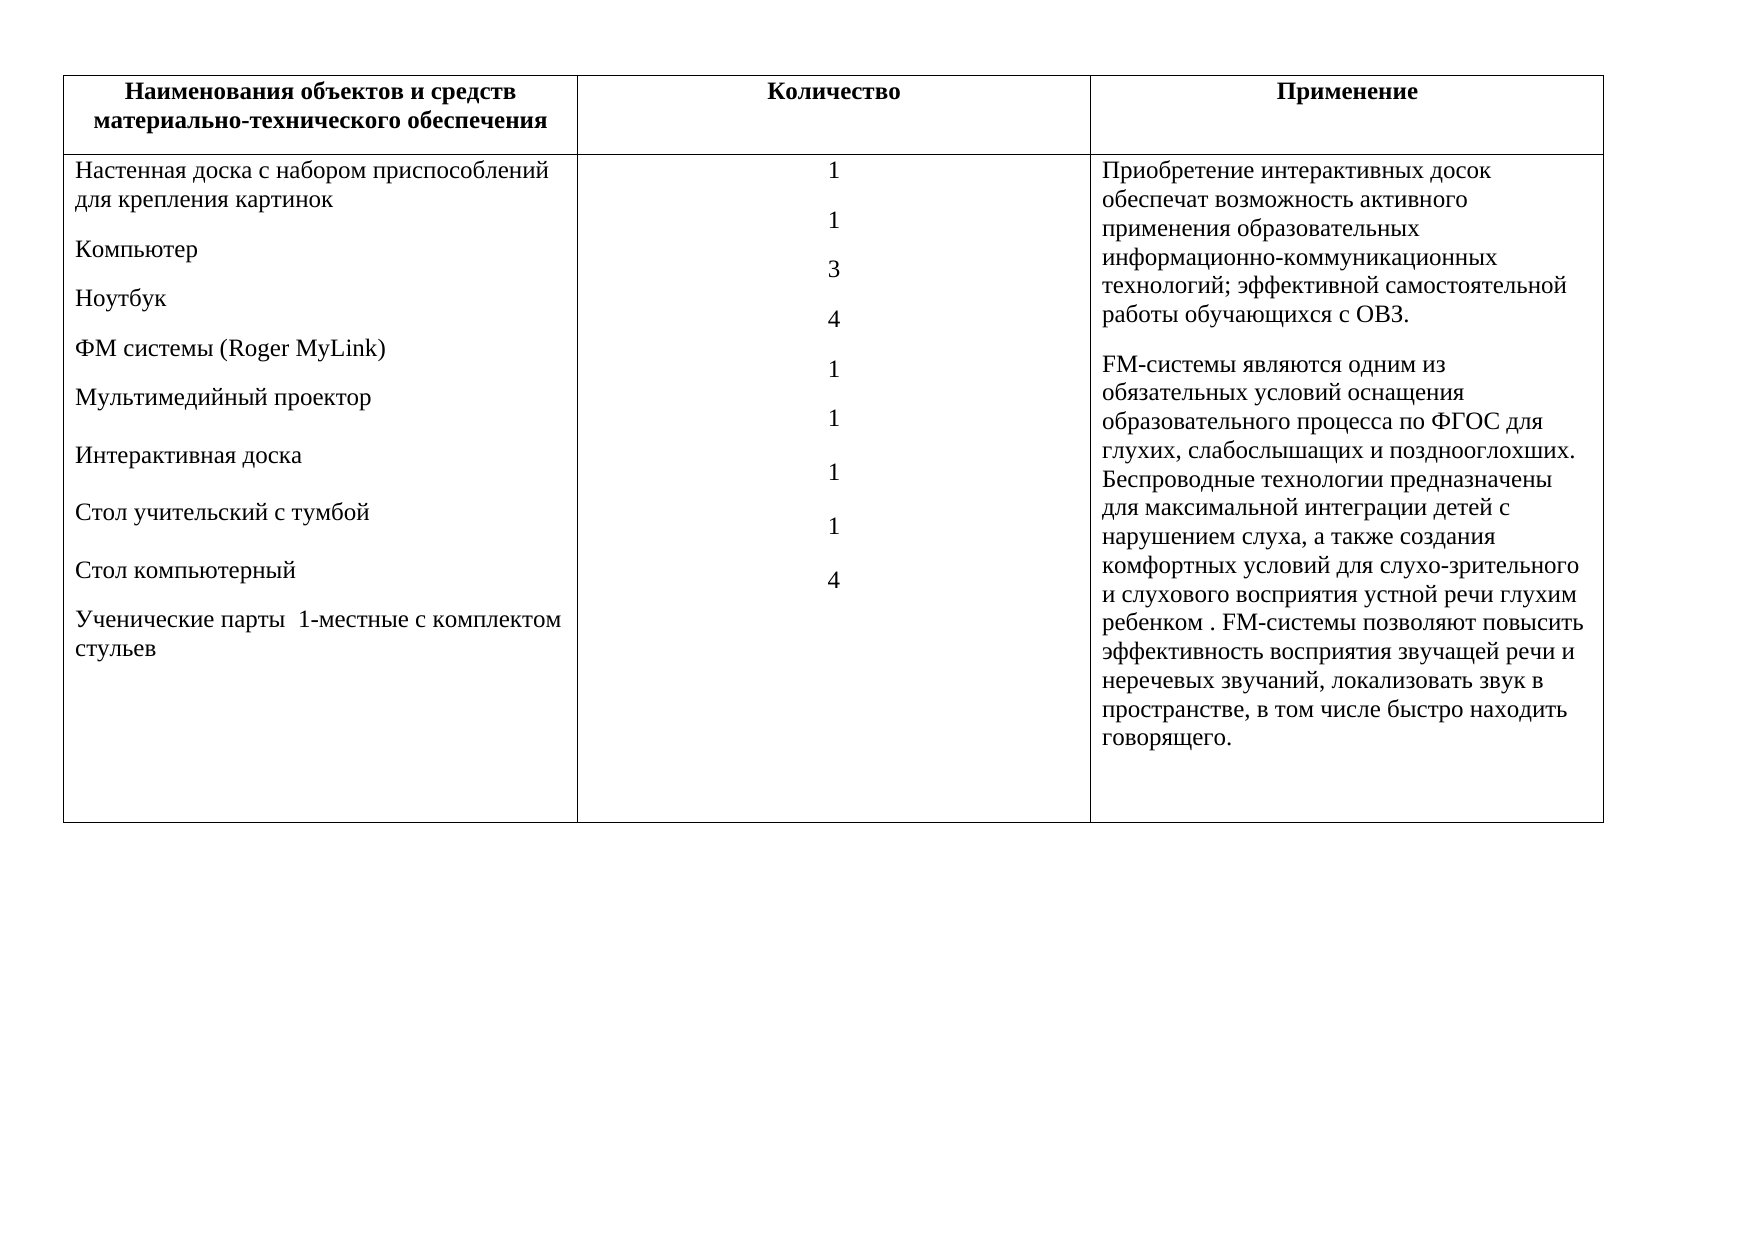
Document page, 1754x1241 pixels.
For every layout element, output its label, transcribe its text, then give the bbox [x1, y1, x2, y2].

table_header Применение [1091, 76, 1603, 154]
table_header Количество [578, 76, 1090, 154]
table_cell Настенная доска с набором приспособлений для крепления картинок Компьютер Ноутбук ФМ системы (Roger MyLink) Мультимедийный проектор Интерактивная доска Стол учительский с тумбой Стол компьютерный Ученические парты 1-местные с комплектом стульев [64, 155, 577, 822]
table_header Наименования объектов и средств материально-технического обеспечения [64, 76, 577, 154]
table_cell 1 1 3 4 1 1 1 1 4 [578, 155, 1090, 822]
table_cell Приобретение интерактивных досок обеспечат возможность активного применения образовательных информационно-коммуникационных технологий; эффективной самостоятельной работы обучающихся с ОВЗ. FM-системы являются одним из обязательных условий оснащения образовательного процесса по ФГОС для глухих, слабослышащих и позднооглохших. Беспроводные технологии предназначены для максимальной интеграции детей с нарушением слуха, а также создания комфортных условий для слухо-зрительного и слухового восприятия устной речи глухим ребенком . FM-системы позволяют повысить эффективность восприятия звучащей речи и неречевых звучаний, локализовать звук в пространстве, в том числе быстро находить говорящего. [1091, 155, 1603, 822]
